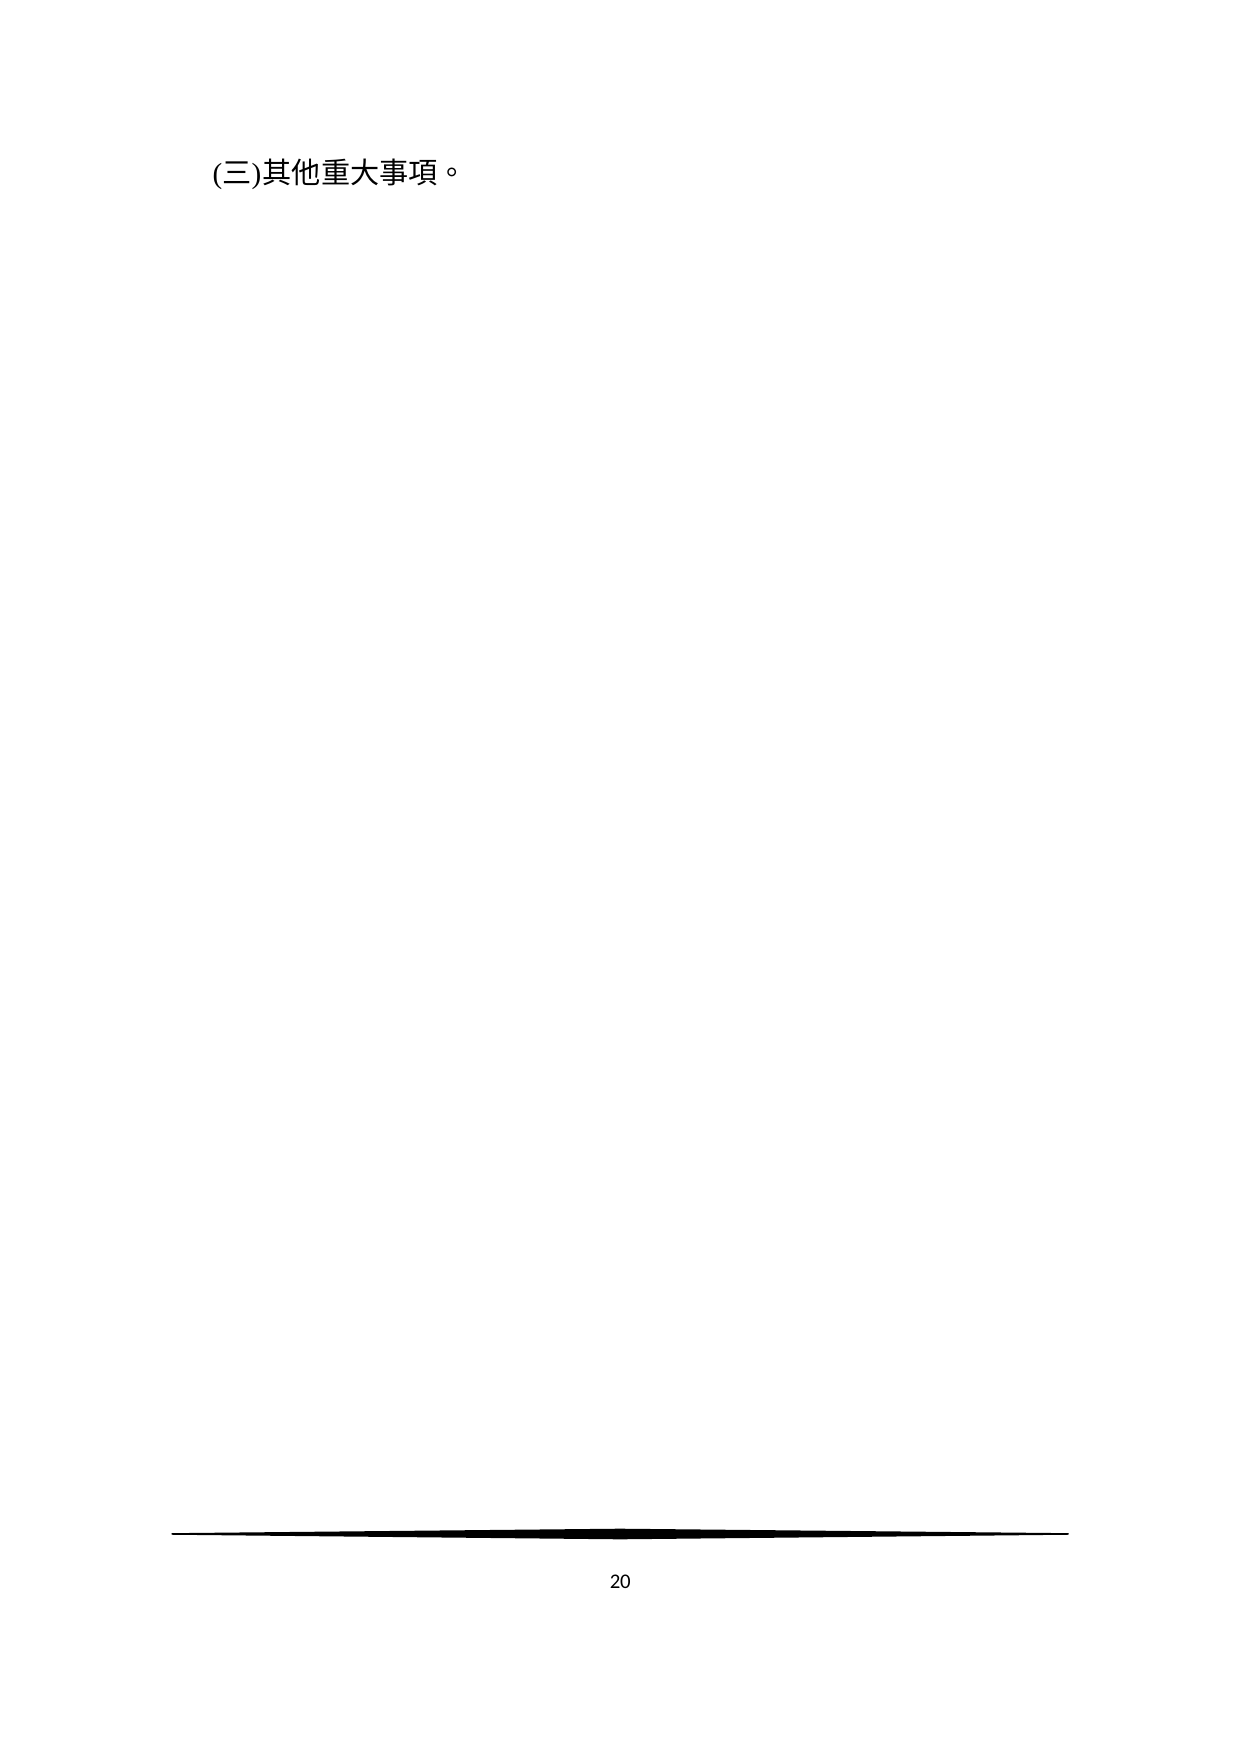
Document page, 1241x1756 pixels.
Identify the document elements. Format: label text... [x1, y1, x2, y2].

list 其他重大事項。 [212, 150, 1128, 192]
